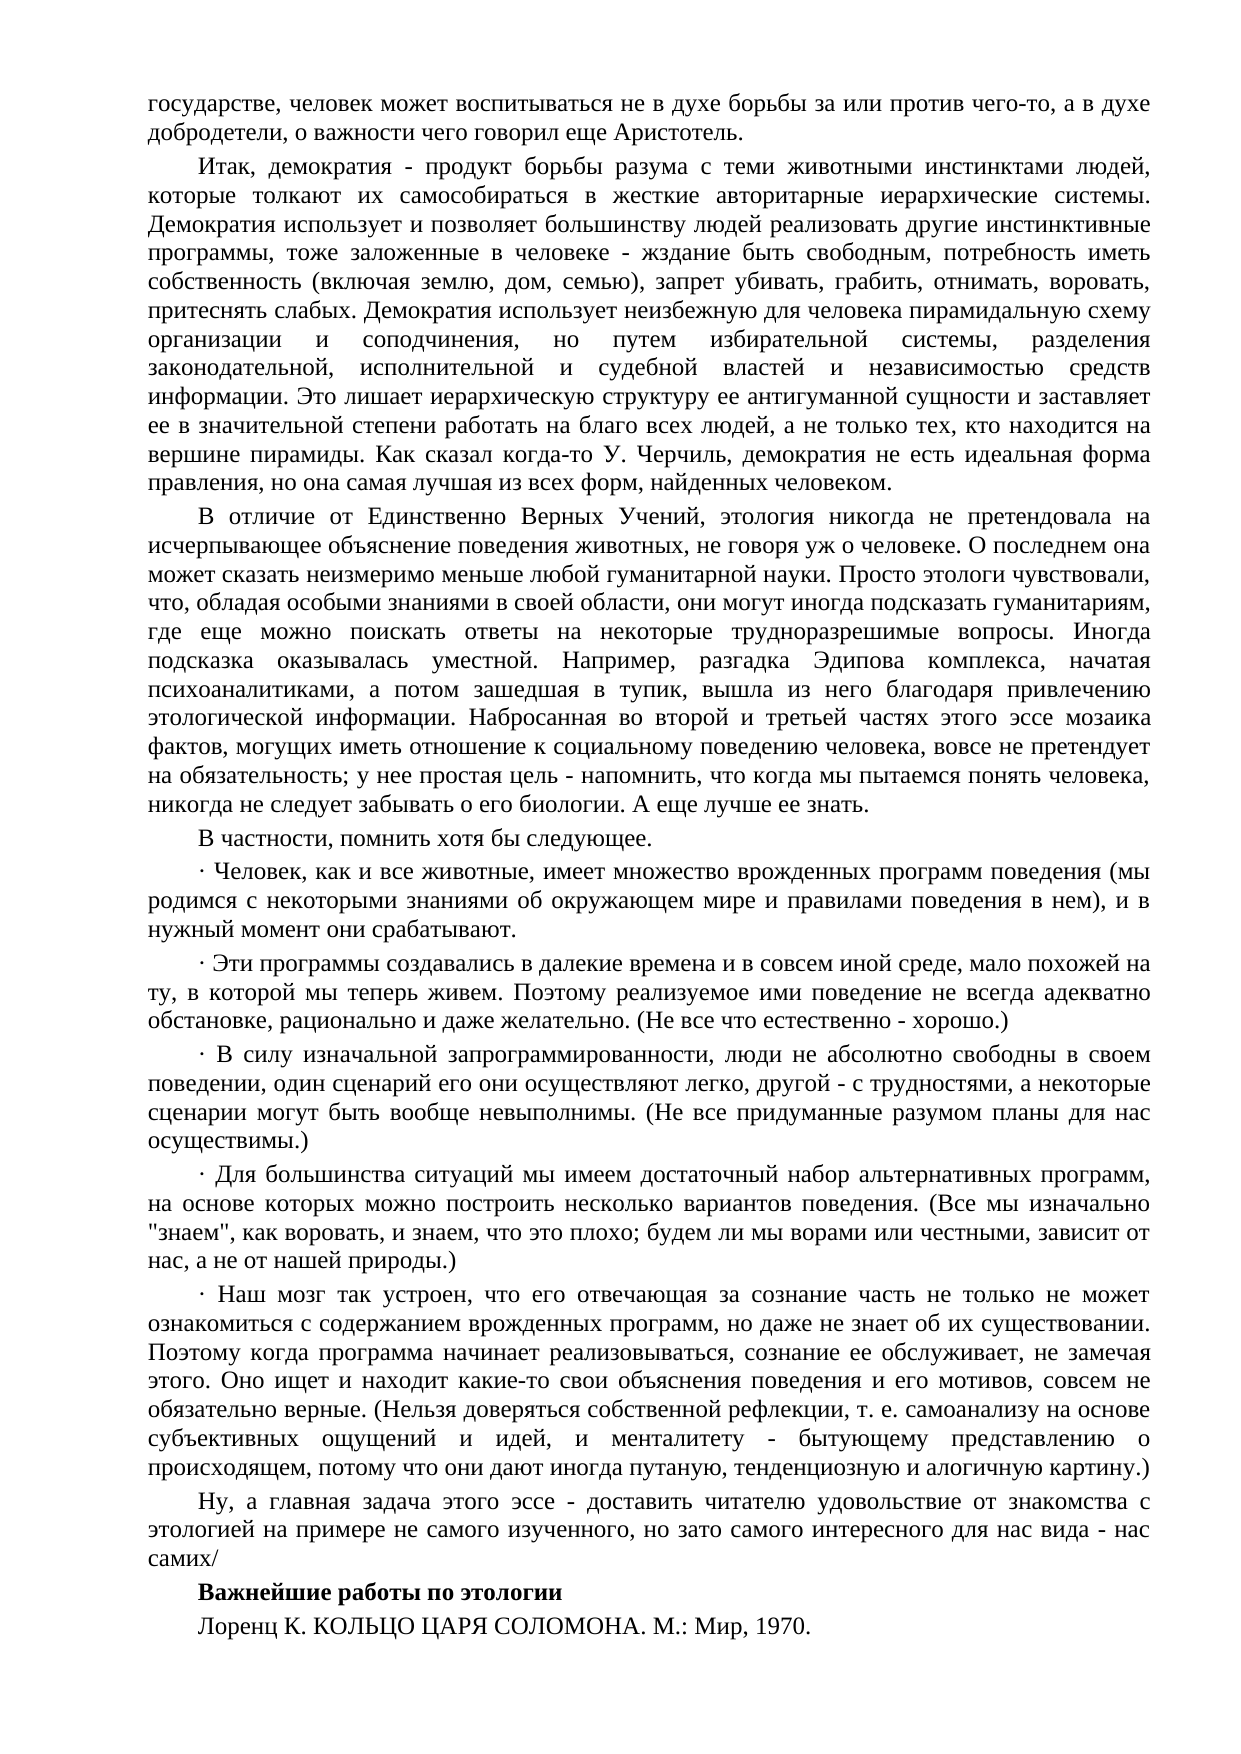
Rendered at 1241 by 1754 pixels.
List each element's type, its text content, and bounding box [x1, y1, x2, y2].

text · В силу изначальной запрограммированности, люди не абсолютно свободны в своем поведении, один сценарий его они осуществляют легко, другой - с трудностями, а некоторые сценарии могут быть вообще невыполнимы. (Не все придуманные разумом планы для нас осуществимы.) [148, 1039, 1152, 1154]
text · Для большинства ситуаций мы имеем достаточный набор альтернативных программ, на основе которых можно построить несколько вариантов поведения. (Все мы изначально "знаем", как воровать, и знаем, что это плохо; будем ли мы ворами или честными, зависит от нас, а не от нашей природы.) [148, 1159, 1152, 1274]
text Итак, демократия - продукт борьбы разума с теми животными инстинктами людей, которые толкают их самособираться в жесткие авторитарные иерархические системы. Демократия использует и позволяет большинству людей реализовать другие инстинктивные программы, тоже заложенные в человеке - жздание быть свободным, потребность иметь собственность (включая землю, дом, семью), запрет убивать, грабить, отнимать, воровать, притеснять слабых. Демократия использует неизбежную для человека пирамидальную схему организации и соподчинения, но путем избирательной системы, разделения законодательной, исполнительной и судебной властей и независимостью средств информации. Это лишает иерархическую структуру ее антигуманной сущности и заставляет ее в значительной степени работать на благо всех людей, а не только тех, кто находится на вершине пирамиды. Как сказал когда-то У. Черчиль, демократия не есть идеальная форма правления, но она самая лучшая из всех форм, найденных человеком. [148, 151, 1152, 496]
text · Эти программы создавались в далекие времена и в совсем иной среде, мало похожей на ту, в которой мы теперь живем. Поэтому реализуемое ими поведение не всегда адекватно обстановке, рационально и даже желательно. (Не все что естественно - хорошо.) [148, 948, 1152, 1034]
text Важнейшие работы по этологии [148, 1577, 1152, 1606]
text · Наш мозг так устроен, что его отвечающая за сознание часть не только не может ознакомиться с содержанием врожденных программ, но даже не знает об их существовании. Поэтому когда программа начинает реализовываться, сознание ее обслуживает, не замечая этого. Оно ищет и находит какие-то свои объяснения поведения и его мотивов, совсем не обязательно верные. (Нельзя доверяться собственной рефлекции, т. е. самоанализу на основе субъективных ощущений и идей, и менталитету - бытующему представлению о происходящем, потому что они дают иногда путаную, тенденциозную и алогичную картину.) [148, 1279, 1152, 1481]
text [148, 88, 1152, 146]
text В частности, помнить хотя бы следующее. [148, 823, 1152, 851]
text Лоренц К. КОЛЬЦО ЦАРЯ СОЛОМОНА. М.: Мир, 1970. [148, 1611, 1152, 1640]
text · Человек, как и все животные, имеет множество врожденных программ поведения (мы родимся с некоторыми знаниями об окружающем мире и правилами поведения в нем), и в нужный момент они срабатывают. [148, 856, 1152, 943]
text В отличие от Единственно Верных Учений, этология никогда не претендовала на исчерпывающее объяснение поведения животных, не говоря уж о человеке. О последнем она может сказать неизмеримо меньше любой гуманитарной науки. Просто этологи чувствовали, что, обладая особыми знаниями в своей области, они могут иногда подсказать гуманитариям, где еще можно поискать ответы на некоторые трудноразрешимые вопросы. Иногда подсказка оказывалась уместной. Например, разгадка Эдипова комплекса, начатая психоаналитиками, а потом зашедшая в тупик, вышла из него благодаря привлечению этологической информации. Набросанная во второй и третьей частях этого эссе мозаика фактов, могущих иметь отношение к социальному поведению человека, вовсе не претендует на обязательность; у нее простая цель - напомнить, что когда мы пытаемся понять человека, никогда не следует забывать о его биологии. А еще лучше ее знать. [148, 501, 1152, 817]
text Ну, а главная задача этого эссе - доставить читателю удовольствие от знакомства с этологией на примере не самого изученного, но зато самого интересного для нас вида - нас самих/ [148, 1486, 1152, 1572]
